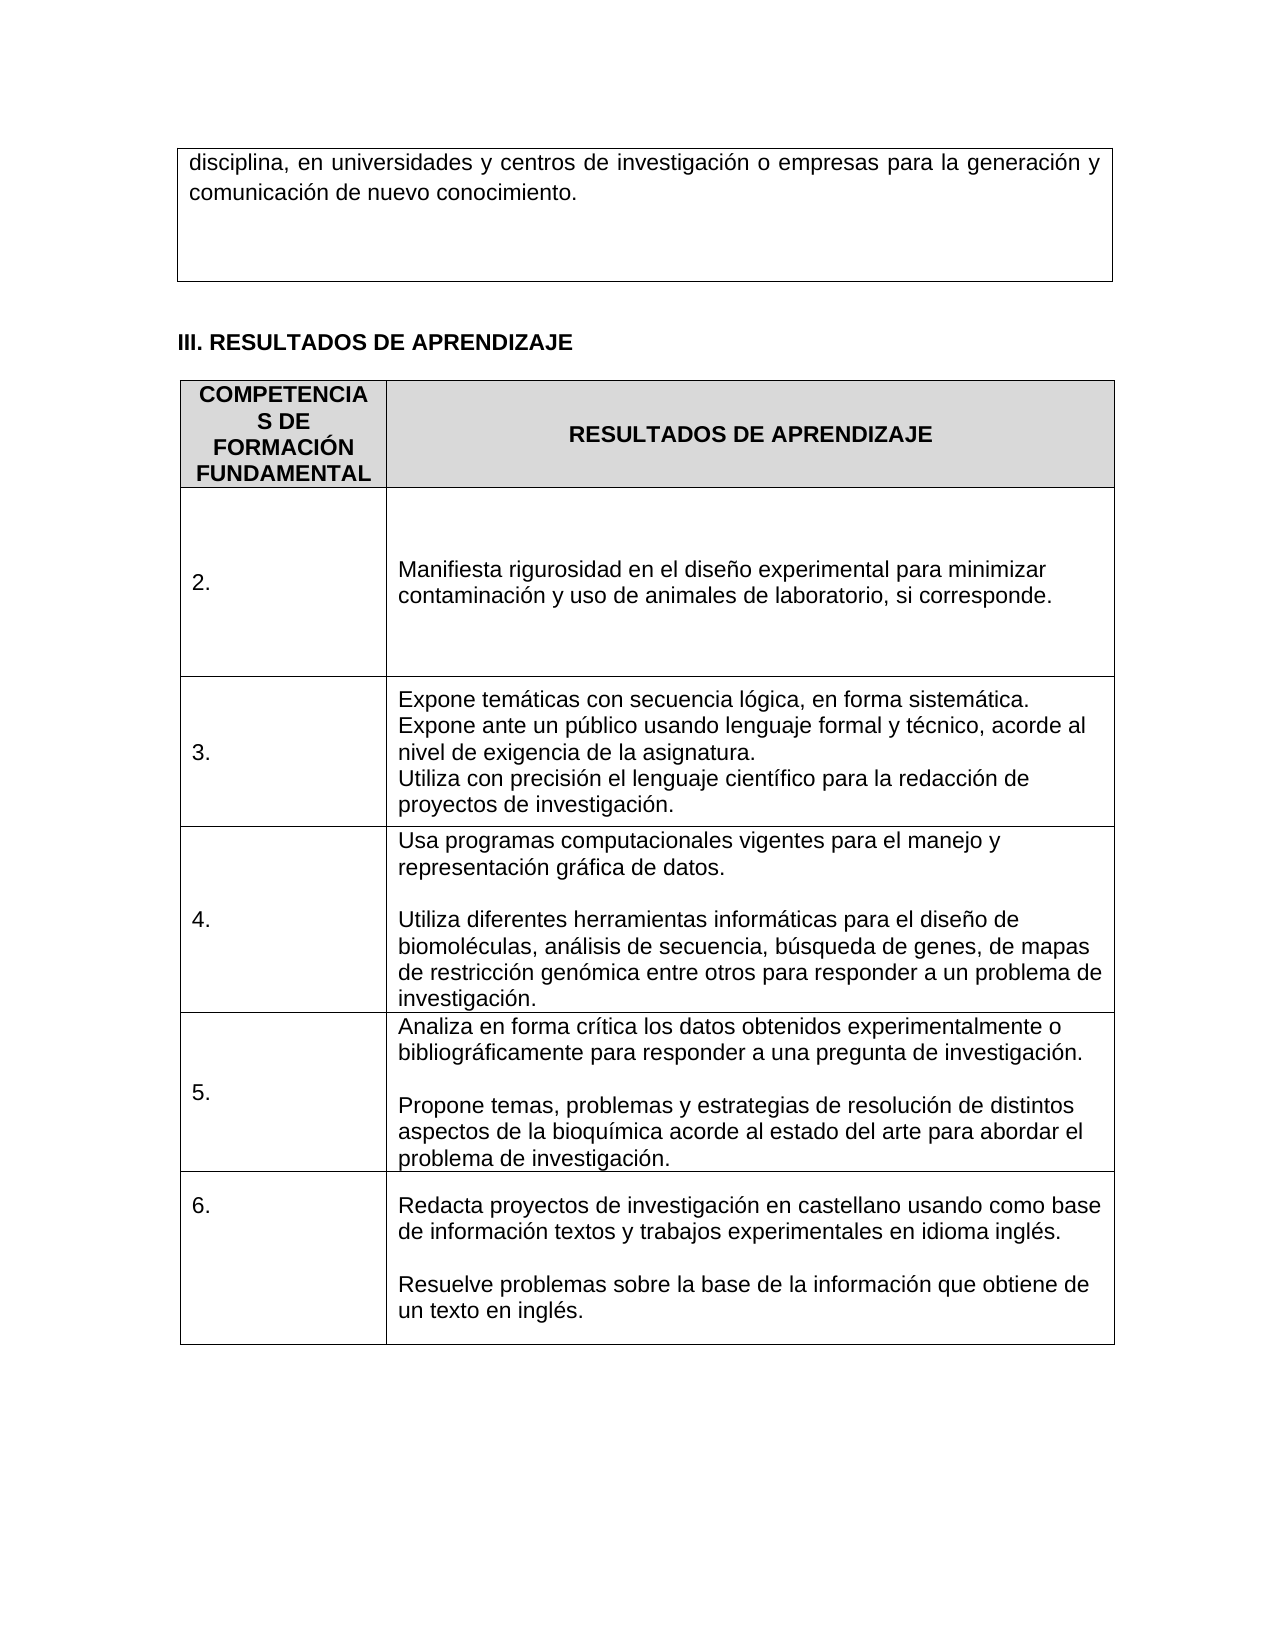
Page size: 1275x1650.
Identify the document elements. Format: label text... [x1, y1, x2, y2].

table_cell Analiza en forma crítica los datos obtenidos experimentalmente o bibliográficamente para responder a una pregunta de investigación. Propone temas, problemas y estrategias de resolución de distintos aspectos de la bioquímica acorde al estado del arte para abordar el problema de investigación. [387, 1013, 1114, 1171]
table_cell 6. [181, 1172, 386, 1344]
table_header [178, 149, 1112, 281]
table_cell 5. [181, 1013, 386, 1171]
table_cell 4. [181, 827, 386, 1012]
table_cell Expone temáticas con secuencia lógica, en forma sistemática. Expone ante un público usando lenguaje formal y técnico, acorde al nivel de exigencia de la asignatura. Utiliza con precisión el lenguaje científico para la redacción de proyectos de investigación. [387, 677, 1114, 826]
table_cell Usa programas computacionales vigentes para el manejo y representación gráfica de datos. Utiliza diferentes herramientas informáticas para el diseño de biomoléculas, análisis de secuencia, búsqueda de genes, de mapas de restricción genómica entre otros para responder a un problema de investigación. [387, 827, 1114, 1012]
table_cell Manifiesta rigurosidad en el diseño experimental para minimizar contaminación y uso de animales de laboratorio, si corresponde. [387, 488, 1114, 676]
table_header RESULTADOS DE APRENDIZAJE [387, 381, 1114, 487]
text III. RESULTADOS DE APRENDIZAJE [177, 329, 1098, 356]
table_cell 2. [181, 488, 386, 676]
table_cell Redacta proyectos de investigación en castellano usando como base de información textos y trabajos experimentales en idioma inglés. Resuelve problemas sobre la base de la información que obtiene de un texto en inglés. [387, 1172, 1114, 1344]
table_header COMPETENCIAS DE FORMACIÓN FUNDAMENTAL [181, 381, 386, 487]
table_cell 3. [181, 677, 386, 826]
